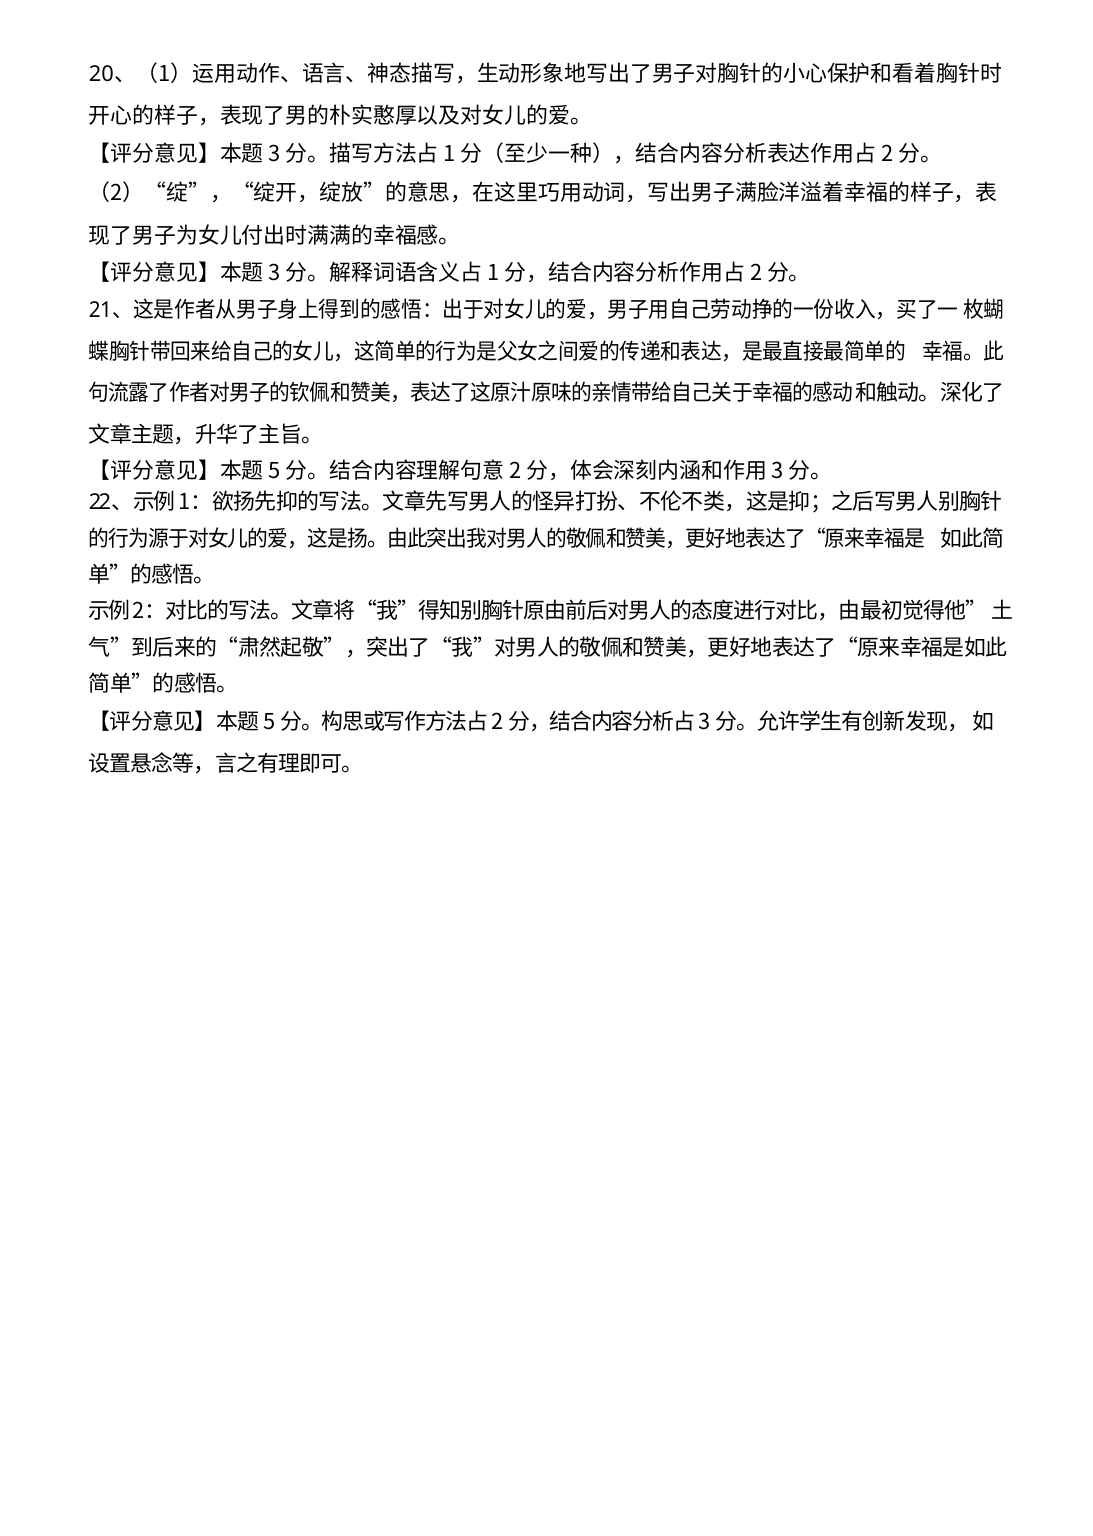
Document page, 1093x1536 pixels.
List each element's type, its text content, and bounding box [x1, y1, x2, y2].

list 20、（1）运用动作、语言、神态描写，生动形象地写出了男子对胸针的小心保护和看着胸针时开心的样子，表现了男的朴实憨厚以及对女儿的爱。 [88, 56, 1004, 129]
text 示例 2：对比的写法。文章将“我”得知别胸针原由前后对男人的态度进行对比，由最初觉得他” 土气”到后来的“肃然起敬”，突出了“我”对男人的敬佩和赞美，更好地表达了“原来幸福是如此简单”的感悟。 [88, 593, 1015, 698]
list 22、示例 1：欲扬先抑的写法。文章先写男人的怪异打扮、不伦不类，这是抑；之后写男人别胸针的行为源于对女儿的爱，这是扬。由此突出我对男人的敬佩和赞美，更好地表达了“原来幸福是 如此简单”的感悟。 [88, 484, 1004, 588]
list 21、这是作者从男子身上得到的感悟：出于对女儿的爱，男子用自己劳动挣的一份收入，买了一 枚蝴蝶胸针带回来给自己的女儿，这简单的行为是父女之间爱的传递和表达，是最直接最简单的 幸福。此句流露了作者对男子的钦佩和赞美，表达了这原汁原味的亲情带给自己关于幸福的感动和触动。深化了文章主题，升华了主旨。 [88, 292, 1004, 448]
subtitle 【评分意见】本题 3 分。解释词语含义占 1 分，结合内容分析作用占 2 分。 [88, 261, 1026, 286]
subtitle 【评分意见】本题 5 分。结合内容理解句意 2 分，体会深刻内涵和作用 3 分。 [88, 458, 1026, 484]
subtitle 【评分意见】本题 5 分。构思或写作方法占 2 分，结合内容分析占 3 分。允许学生有创新发现， 如设置悬念等，言之有理即可。 [88, 704, 1014, 777]
text （2）“绽”，“绽开，绽放”的意思，在这里巧用动词，写出男子满脸洋溢着幸福的样子，表现了男子为女儿付出时满满的幸福感。 [88, 175, 1004, 250]
subtitle 【评分意见】本题 3 分。描写方法占 1 分（至少一种），结合内容分析表达作用占 2 分。 [88, 139, 1026, 167]
